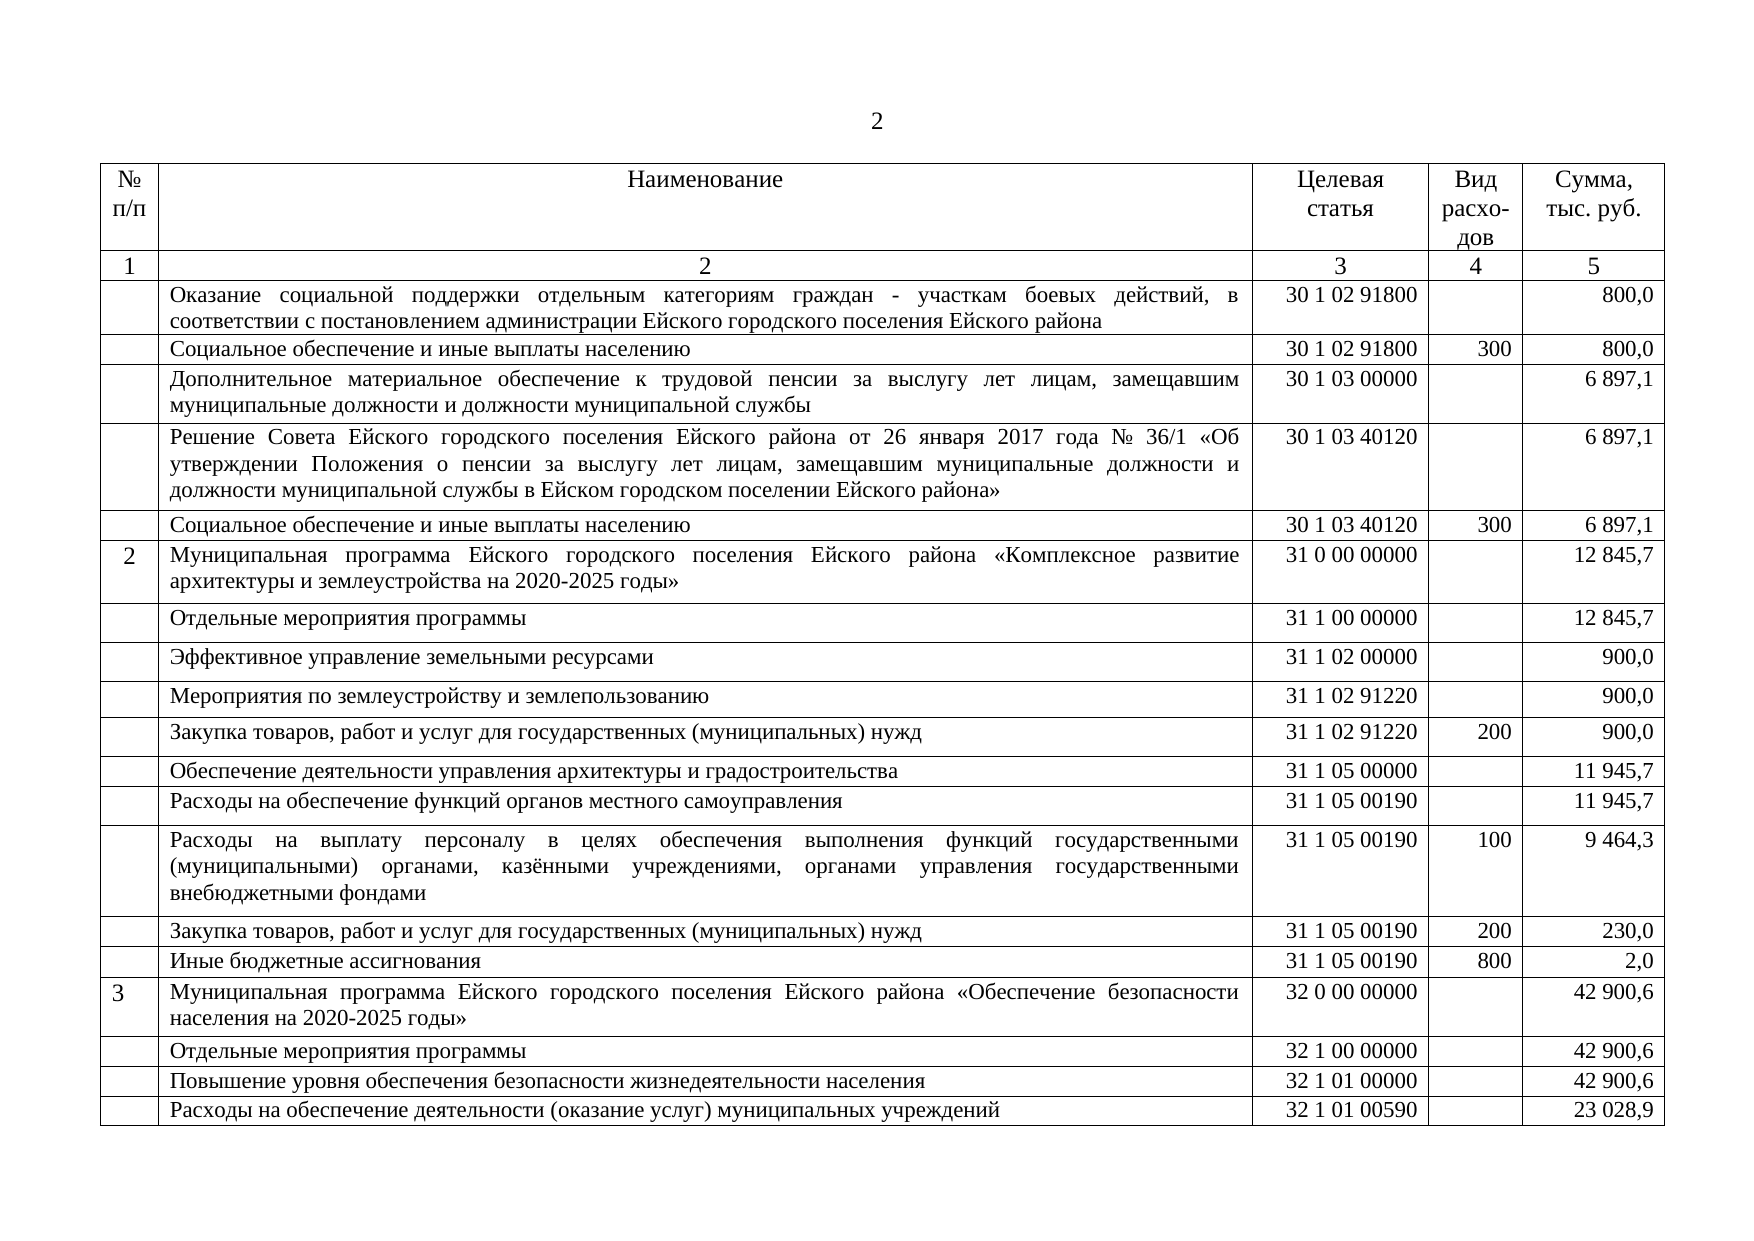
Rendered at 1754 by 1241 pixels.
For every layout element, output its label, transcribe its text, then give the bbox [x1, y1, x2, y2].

table_cell 30 1 03 40120 [1253, 424, 1428, 510]
table_cell 31 1 05 00190 [1253, 826, 1428, 916]
table_cell Муниципальная программа Ейского городского поселения Ейского района «Обеспечение безопасности населения на 2020-2025 годы» [159, 978, 1252, 1036]
table_cell 1 [101, 251, 158, 280]
table_cell 31 0 00 00000 [1253, 541, 1428, 603]
table_cell [101, 826, 158, 916]
table_cell 31 1 00 00000 [1253, 604, 1428, 642]
table_cell 30 1 02 91800 [1253, 335, 1428, 364]
table_cell 800,0 [1523, 281, 1664, 334]
table_cell 300 [1429, 335, 1522, 364]
table_cell 30 1 03 00000 [1253, 365, 1428, 422]
table_cell Социальное обеспечение и иные выплаты населению [159, 511, 1252, 540]
table_cell Расходы на обеспечение деятельности (оказание услуг) муниципальных учреждений [159, 1097, 1252, 1125]
table_cell 31 1 02 00000 [1253, 643, 1428, 681]
table_cell 2 [159, 251, 1252, 280]
table_cell 900,0 [1523, 682, 1664, 717]
table_cell [101, 947, 158, 977]
table_cell 800,0 [1523, 335, 1664, 364]
table_cell 30 1 03 40120 [1253, 511, 1428, 540]
table_cell 31 1 02 91220 [1253, 718, 1428, 756]
table_cell [101, 365, 158, 422]
table_cell 32 1 01 00000 [1253, 1067, 1428, 1096]
table_header Целевая статья [1253, 164, 1428, 250]
table_cell 6 897,1 [1523, 424, 1664, 510]
table_cell 31 1 05 00190 [1253, 787, 1428, 825]
table_cell 42 900,6 [1523, 1067, 1664, 1096]
table_cell 900,0 [1523, 718, 1664, 756]
table_cell 30 1 02 91800 [1253, 281, 1428, 334]
table_cell [1429, 1097, 1522, 1125]
table_cell [1429, 365, 1522, 422]
table_cell 6 897,1 [1523, 365, 1664, 422]
table_cell Эффективное управление земельными ресурсами [159, 643, 1252, 681]
table_cell [1429, 1067, 1522, 1096]
table_cell [1429, 541, 1522, 603]
table_cell 3 [101, 978, 158, 1036]
table_cell 900,0 [1523, 643, 1664, 681]
table_cell 31 1 05 00190 [1253, 917, 1428, 946]
table_cell Закупка товаров, работ и услуг для государственных (муниципальных) нужд [159, 917, 1252, 946]
table_cell 200 [1429, 917, 1522, 946]
table_cell Повышение уровня обеспечения безопасности жизнедеятельности населения [159, 1067, 1252, 1096]
table_cell [101, 1067, 158, 1096]
table_cell 32 0 00 00000 [1253, 978, 1428, 1036]
table_cell Дополнительное материальное обеспечение к трудовой пенсии за выслугу лет лицам, замещавшим муниципальные должности и должности муниципальной службы [159, 365, 1252, 422]
table_cell [1429, 682, 1522, 717]
table_cell Обеспечение деятельности управления архитектуры и градостроительства [159, 757, 1252, 786]
table_cell 31 1 05 00190 [1253, 947, 1428, 977]
table_cell 31 1 02 91220 [1253, 682, 1428, 717]
table_cell [101, 1037, 158, 1066]
table_cell 230,0 [1523, 917, 1664, 946]
table_cell 11 945,7 [1523, 757, 1664, 786]
table_cell [1429, 787, 1522, 825]
table_header Наименование [159, 164, 1252, 250]
table_cell 42 900,6 [1523, 978, 1664, 1036]
table_cell Иные бюджетные ассигнования [159, 947, 1252, 977]
table_cell 23 028,9 [1523, 1097, 1664, 1125]
table_cell Расходы на обеспечение функций органов местного самоуправления [159, 787, 1252, 825]
table_cell 12 845,7 [1523, 604, 1664, 642]
table_cell 12 845,7 [1523, 541, 1664, 603]
table_cell 6 897,1 [1523, 511, 1664, 540]
table_cell 3 [1253, 251, 1428, 280]
table_cell [101, 335, 158, 364]
table_cell 31 1 05 00000 [1253, 757, 1428, 786]
table_cell [1429, 643, 1522, 681]
table_cell Социальное обеспечение и иные выплаты населению [159, 335, 1252, 364]
table_cell [1429, 281, 1522, 334]
table_cell [1429, 1037, 1522, 1066]
table_header Вид расхо-дов [1429, 164, 1522, 250]
table_cell [101, 787, 158, 825]
table_cell Отдельные мероприятия программы [159, 1037, 1252, 1066]
table_cell 5 [1523, 251, 1664, 280]
table_cell [1429, 424, 1522, 510]
table_cell 9 464,3 [1523, 826, 1664, 916]
table_cell [101, 511, 158, 540]
table_cell Закупка товаров, работ и услуг для государственных (муниципальных) нужд [159, 718, 1252, 756]
table_cell [101, 917, 158, 946]
table_cell [101, 424, 158, 510]
table_cell 4 [1429, 251, 1522, 280]
table_cell Муниципальная программа Ейского городского поселения Ейского района «Комплексное развитие архитектуры и землеустройства на 2020-2025 годы» [159, 541, 1252, 603]
table_cell [101, 682, 158, 717]
table_cell [101, 604, 158, 642]
table_cell [1429, 604, 1522, 642]
table_cell 200 [1429, 718, 1522, 756]
table_cell 42 900,6 [1523, 1037, 1664, 1066]
table_cell Мероприятия по землеустройству и землепользованию [159, 682, 1252, 717]
table_cell [101, 1097, 158, 1125]
table_cell 100 [1429, 826, 1522, 916]
table_cell 32 1 00 00000 [1253, 1037, 1428, 1066]
table_cell 2 [101, 541, 158, 603]
table_cell [101, 281, 158, 334]
table_cell [101, 643, 158, 681]
table_cell 11 945,7 [1523, 787, 1664, 825]
table_cell 2,0 [1523, 947, 1664, 977]
table_cell Оказание социальной поддержки отдельным категориям граждан - участкам боевых действий, в соответствии с постановлением администрации Ейского городского поселения Ейского района [159, 281, 1252, 334]
table_cell Отдельные мероприятия программы [159, 604, 1252, 642]
table_cell [101, 757, 158, 786]
table_header № п/п [101, 164, 158, 250]
table_cell 32 1 01 00590 [1253, 1097, 1428, 1125]
table_cell Решение Совета Ейского городского поселения Ейского района от 26 января 2017 года № 36/1 «Об утверждении Положения о пенсии за выслугу лет лицам, замещавшим муниципальные должности и должности муниципальной службы в Ейском городском поселении Ейского района» [159, 424, 1252, 510]
table_cell [1429, 978, 1522, 1036]
table_cell Расходы на выплату персоналу в целях обеспечения выполнения функций государственными (муниципальными) органами, казёнными учреждениями, органами управления государственными внебюджетными фондами [159, 826, 1252, 916]
table_cell [101, 718, 158, 756]
table_header Сумма, тыс. руб. [1523, 164, 1664, 250]
table_cell 800 [1429, 947, 1522, 977]
table_cell 300 [1429, 511, 1522, 540]
table_cell [1429, 757, 1522, 786]
